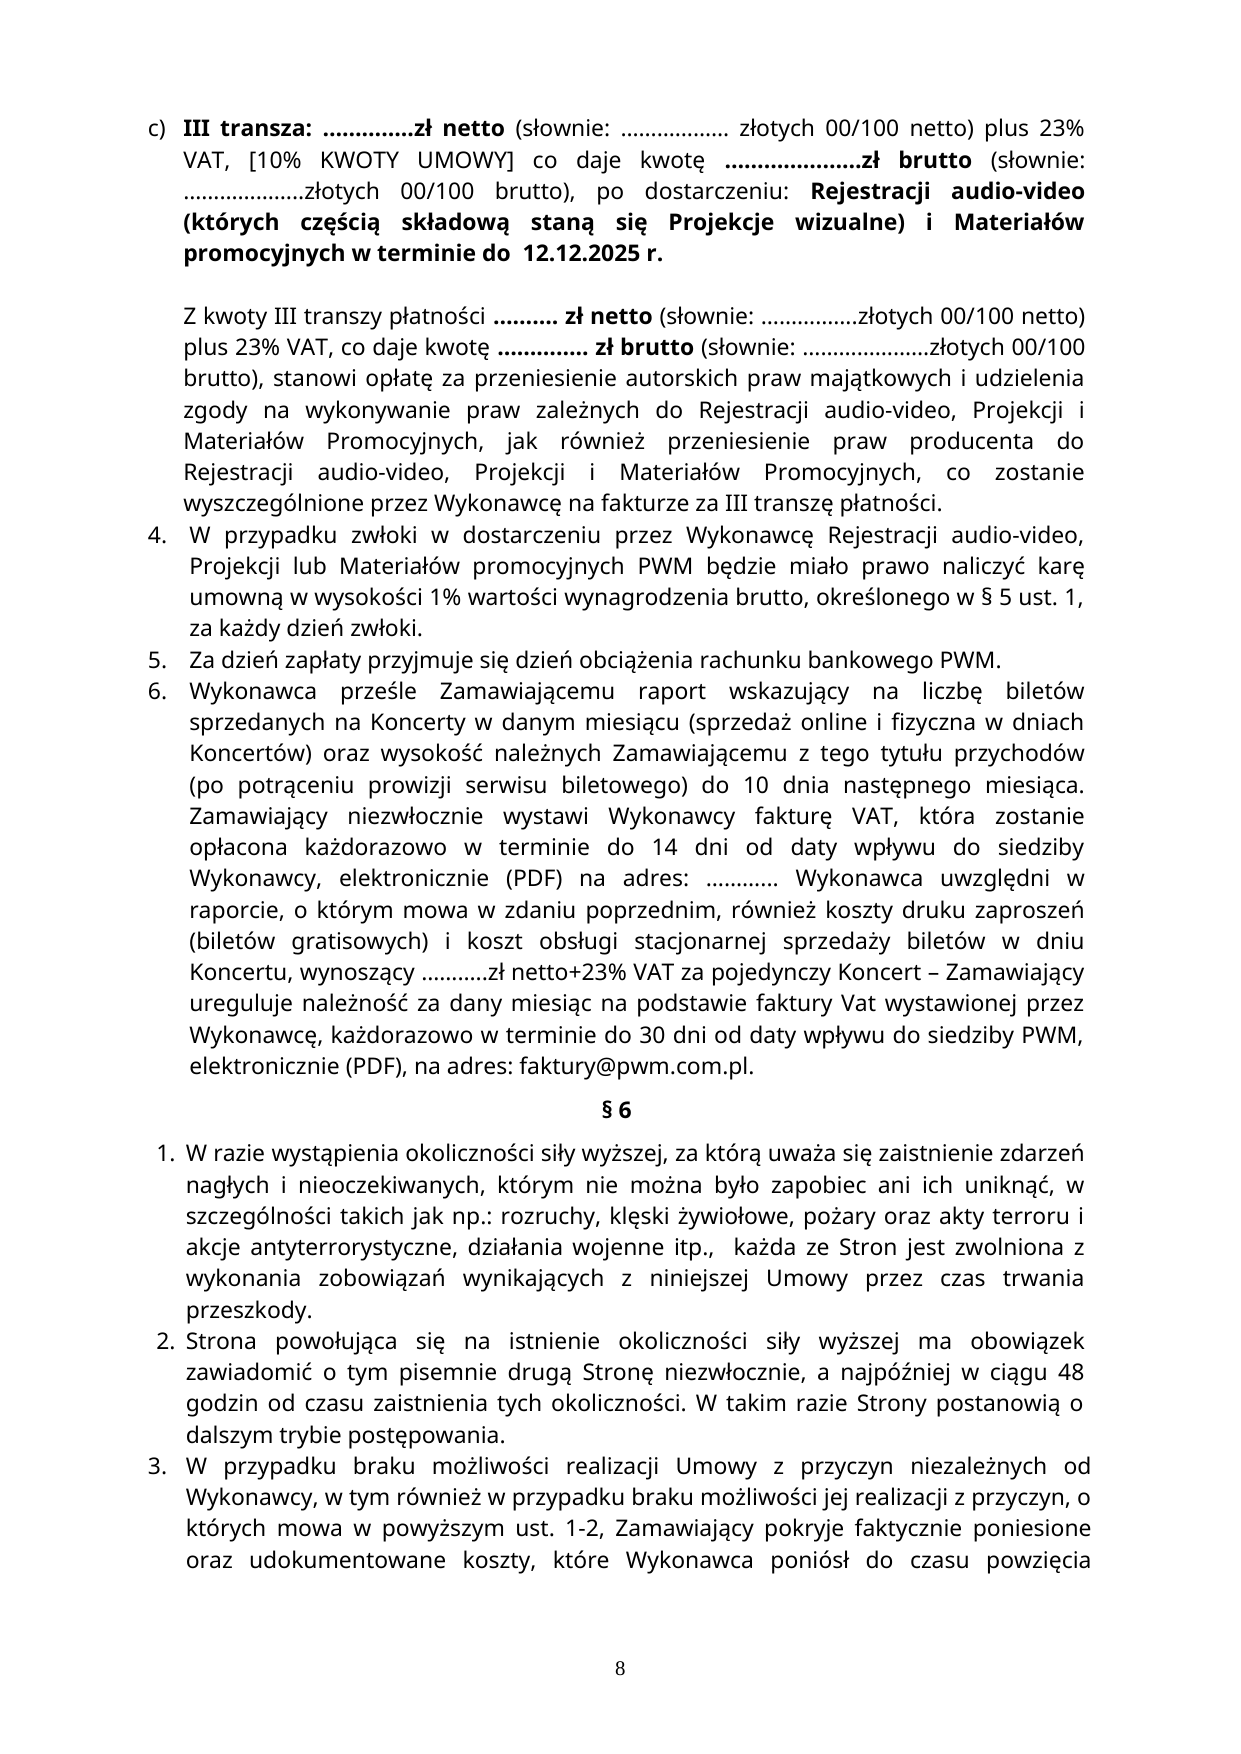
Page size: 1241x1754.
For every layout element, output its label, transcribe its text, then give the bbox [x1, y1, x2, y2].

list Strona powołująca się na istnienie okoliczności siły wyższej ma obowiązek zawiadomić o tym pisemnie drugą Stronę niezwłocznie, a najpóźniej w ciągu 48 godzin od czasu zaistnienia tych okoliczności. W takim razie Strony postanowią o dalszym trybie postępowania. [156, 1325, 1085, 1450]
list Z kwoty III transzy płatności ………. zł netto (słownie: …………….złotych 00/100 netto) plus 23% VAT, co daje kwotę ………….. zł brutto (słownie: …………………złotych 00/100 brutto), stanowi opłatę za przeniesienie autorskich praw majątkowych i udzielenia zgody na wykonywanie praw zależnych do Rejestracji audio-video, Projekcji i Materiałów Promocyjnych, jak również przeniesienie praw producenta do Rejestracji audio-video, Projekcji i Materiałów Promocyjnych, co zostanie wyszczególnione przez Wykonawcę na fakturze za III transzę płatności. [183, 300, 1085, 519]
list III transza: …………..zł netto (słownie: ……………… złotych 00/100 netto) plus 23% VAT, [10% KWOTY UMOWY] co daje kwotę …………………zł brutto (słownie: ………………..złotych 00/100 brutto), po dostarczeniu: Rejestracji audio-video (których częścią składową staną się Projekcje wizualne) i Materiałów promocyjnych w terminie do 12.12.2025 r. [148, 112, 1085, 269]
list W razie wystąpienia okoliczności siły wyższej, za którą uważa się zaistnienie zdarzeń nagłych i nieoczekiwanych, którym nie można było zapobiec ani ich uniknąć, w szczególności takich jak np.: rozruchy, klęski żywiołowe, pożary oraz akty terroru i akcje antyterrorystyczne, działania wojenne itp., każda ze Stron jest zwolniona z wykonania zobowiązań wynikających z niniejszej Umowy przez czas trwania przeszkody. [156, 1137, 1085, 1325]
list Za dzień zapłaty przyjmuje się dzień obciążenia rachunku bankowego PWM. [148, 644, 1085, 675]
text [148, 1450, 1092, 1575]
list W przypadku zwłoki w dostarczeniu przez Wykonawcę Rejestracji audio-video, Projekcji lub Materiałów promocyjnych PWM będzie miało prawo naliczyć karę umowną w wysokości 1% wartości wynagrodzenia brutto, określonego w § 5 ust. 1, za każdy dzień zwłoki. [148, 519, 1085, 644]
text § 6 [148, 1094, 1085, 1125]
list Wykonawca prześle Zamawiającemu raport wskazujący na liczbę biletów sprzedanych na Koncerty w danym miesiącu (sprzedaż online i fizyczna w dniach Koncertów) oraz wysokość należnych Zamawiającemu z tego tytułu przychodów (po potrąceniu prowizji serwisu biletowego) do 10 dnia następnego miesiąca. Zamawiający niezwłocznie wystawi Wykonawcy fakturę VAT, która zostanie opłacona każdorazowo w terminie do 14 dni od daty wpływu do siedziby Wykonawcy, elektronicznie (PDF) na adres: ………... Wykonawca uwzględni w raporcie, o którym mowa w zdaniu poprzednim, również koszty druku zaproszeń (biletów gratisowych) i koszt obsługi stacjonarnej sprzedaży biletów w dniu Koncertu, wynoszący ………..zł netto+23% VAT za pojedynczy Koncert – Zamawiający ureguluje należność za dany miesiąc na podstawie faktury Vat wystawionej przez Wykonawcę, każdorazowo w terminie do 30 dni od daty wpływu do siedziby PWM, elektronicznie (PDF), na adres: faktury@pwm.com.pl. [148, 675, 1085, 1081]
